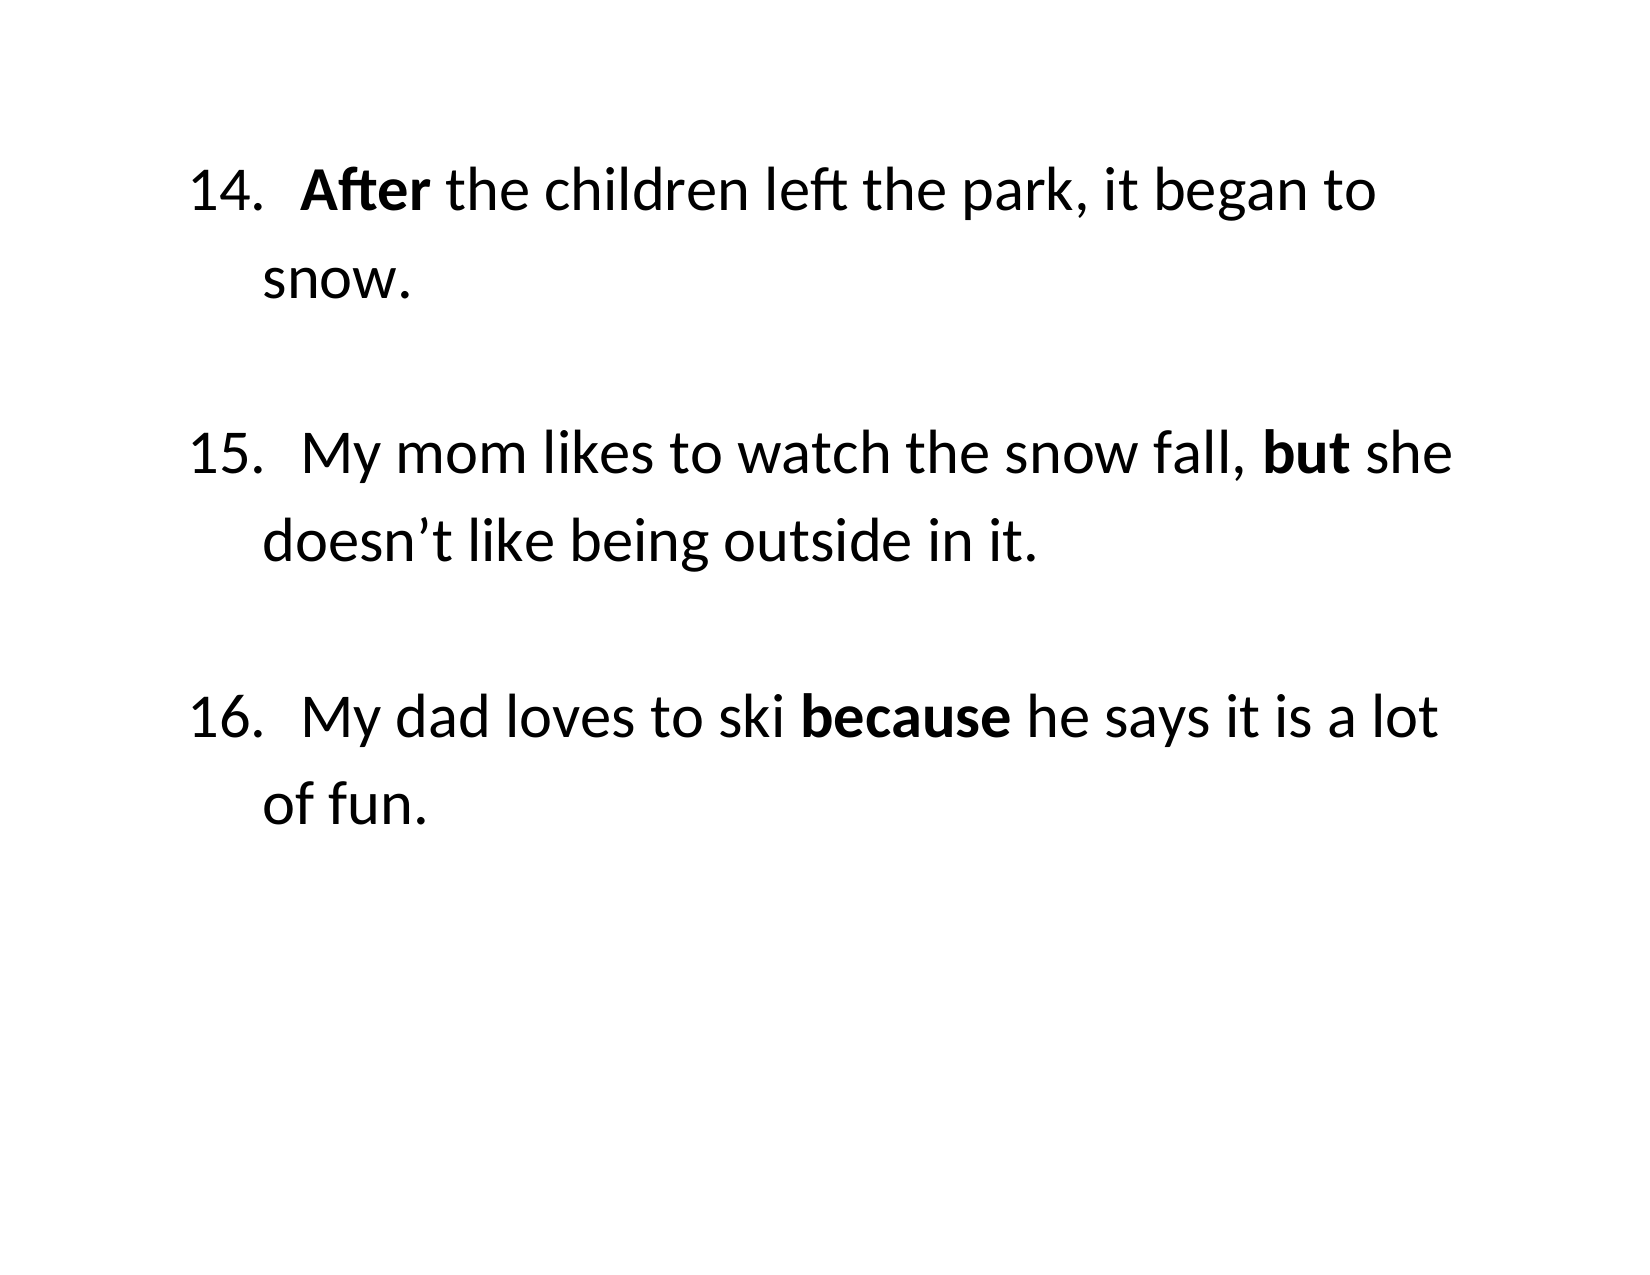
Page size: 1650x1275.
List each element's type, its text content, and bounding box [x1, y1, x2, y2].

list My dad loves to ski because he says it is a lot of fun. [187, 676, 1500, 840]
list After the children left the park, it began to snow. [187, 150, 1500, 314]
list My mom likes to watch the snow fall, but she doesn’t like being outside in it. [187, 413, 1500, 577]
